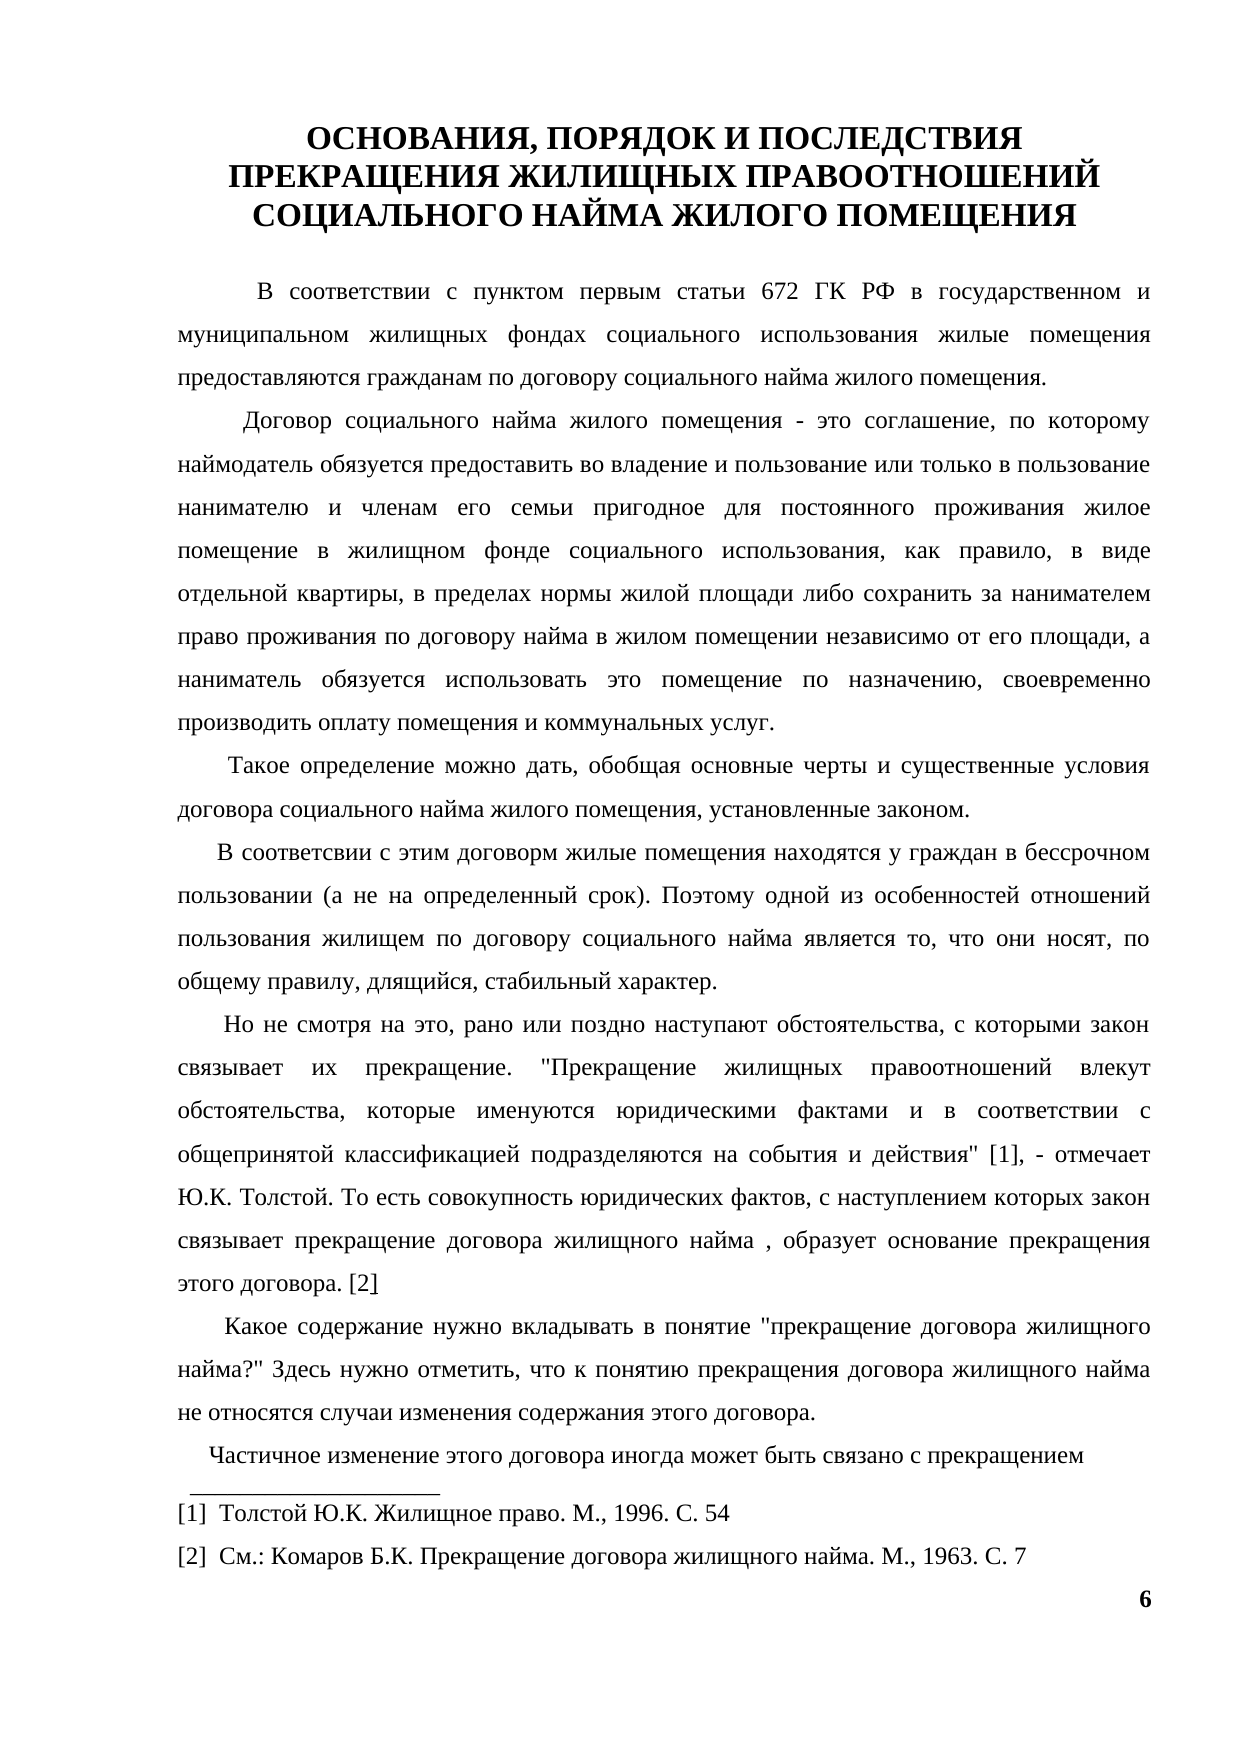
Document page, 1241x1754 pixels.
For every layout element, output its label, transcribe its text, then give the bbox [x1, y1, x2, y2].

text Такое определение можно дать, обобщая основные черты и существенные условия договора социального найма жилого помещения, установленные законом. [177, 751, 1152, 822]
text В соответсвии с этим договорм жилые помещения находятся у граждан в бессрочном пользовании (а не на определенный срок). Поэтому одной из особенностей отношений пользования жилищем по договору социального найма является то, что они носят, по общему правилу, длящийся, стабильный характер. [177, 837, 1152, 995]
text ОСНОВАНИЯ, ПОРЯДОК И ПОСЛЕДСТВИЯ ПРЕКРАЩЕНИЯ ЖИЛИЩНЫХ ПРАВООТНОШЕНИЙ СОЦИАЛЬНОГО НАЙМА ЖИЛОГО ПОМЕЩЕНИЯ [177, 118, 1152, 233]
text [1] Толстой Ю.К. Жилищное право. М., 1996. С. 54 [177, 1498, 1152, 1527]
text В соответствии с пунктом первым статьи 672 ГК РФ в государственном и муниципальном жилищных фондах социального использования жилые помещения предоставляются гражданам по договору социального найма жилого помещения. [177, 276, 1152, 391]
text 6 [177, 1584, 1152, 1613]
text Но не смотря на это, рано или поздно наступают обстоятельства, с которыми закон связывает их прекращение. "Прекращение жилищных правоотношений влекут обстоятельства, которые именуются юридическими фактами и в соответствии с общепринятой классификацией подразделяются на события и действия" [1], - отмечает Ю.К. Толстой. То есть совокупность юридических фактов, с наступлением которых закон связывает прекращение договора жилищного найма , образует основание прекращения этого договора. [2] [177, 1009, 1152, 1297]
text [2] См.: Комаров Б.К. Прекращение договора жилищного найма. М., 1963. С. 7 [177, 1541, 1152, 1570]
text ____________________ [177, 1469, 1152, 1498]
text Какое содержание нужно вкладывать в понятие "прекращение договора жилищного найма?" Здесь нужно отметить, что к понятию прекращения договора жилищного найма не относятся случаи изменения содержания этого договора. [177, 1311, 1152, 1426]
text Договор социального найма жилого помещения - это соглашение, по которому наймодатель обязуется предоставить во владение и пользование или только в пользование нанимателю и членам его семьи пригодное для постоянного проживания жилое помещение в жилищном фонде социального использования, как правило, в виде отдельной квартиры, в пределах нормы жилой площади либо сохранить за нанимателем право проживания по договору найма в жилом помещении независимо от его площади, а наниматель обязуется использовать это помещение по назначению, своевременно производить оплату помещения и коммунальных услуг. [177, 406, 1152, 736]
text Частичное изменение этого договора иногда может быть связано с прекращением [177, 1441, 1152, 1469]
